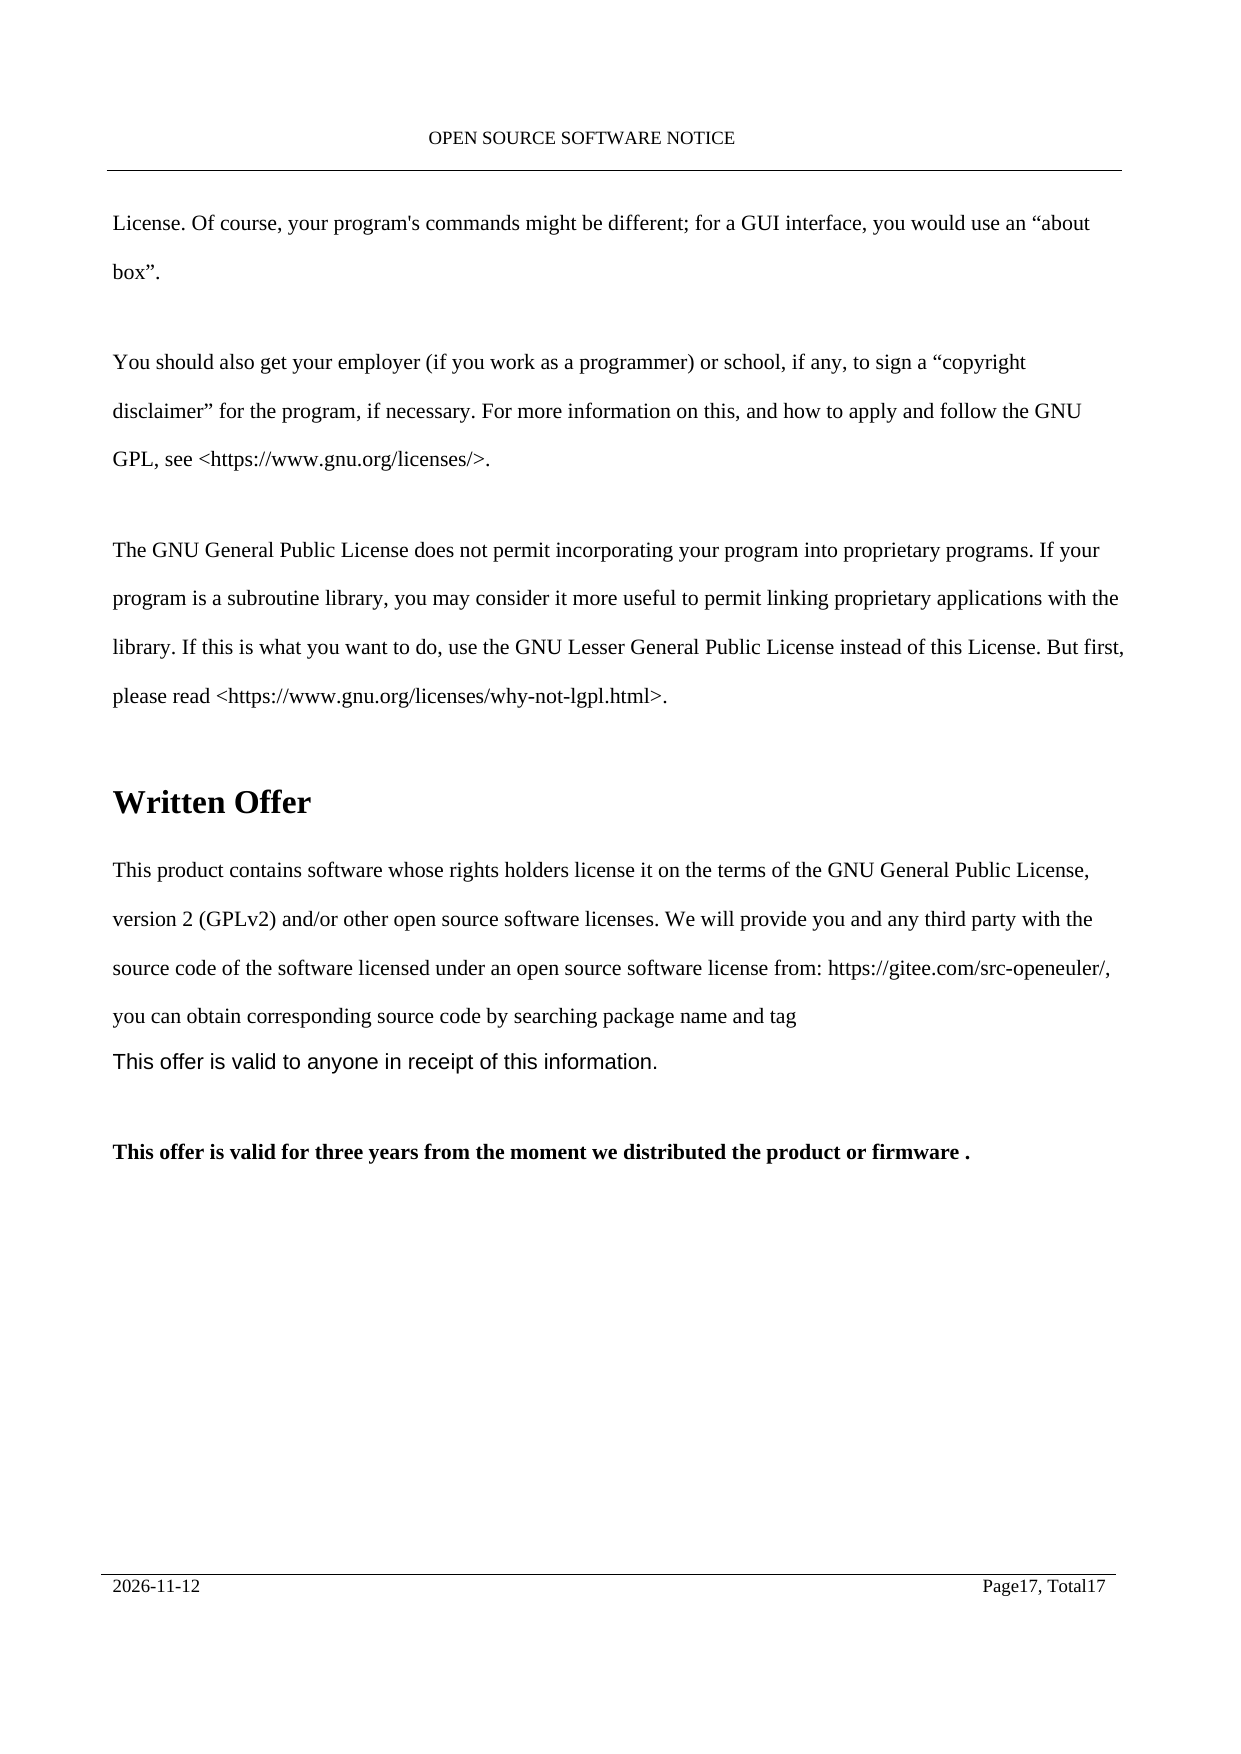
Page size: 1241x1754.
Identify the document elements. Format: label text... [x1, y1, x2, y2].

text This offer is valid for three years from the moment we distributed the product or firmware . [112, 1135, 1128, 1168]
text Written Offer [112, 769, 1128, 834]
text You should also get your employer (if you work as a programmer) or school, if any, to sign a “copyright disclaimer” for the program, if necessary. For more information on this, and how to apply and follow the GNU GPL, see <https://www.gnu.org/licenses/>. [112, 345, 1128, 475]
text The GNU General Public License does not permit incorporating your program into proprietary programs. If your program is a subroutine library, you may consider it more useful to permit linking proprietary applications with the library. If this is what you want to do, use the GNU Lesser General Public License instead of this License. But first, please read <https://www.gnu.org/licenses/why-not-lgpl.html>. [112, 533, 1128, 712]
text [112, 206, 1128, 288]
text This product contains software whose rights holders license it on the terms of the GNU General Public License, version 2 (GPLv2) and/or other open source software licenses. We will provide you and any third party with the source code of the software licensed under an open source software license from: https://gitee.com/src-openeuler/, you can obtain corresponding source code by searching package name and tag [112, 854, 1128, 1032]
text This offer is valid to anyone in receipt of this information. [112, 1045, 1128, 1077]
